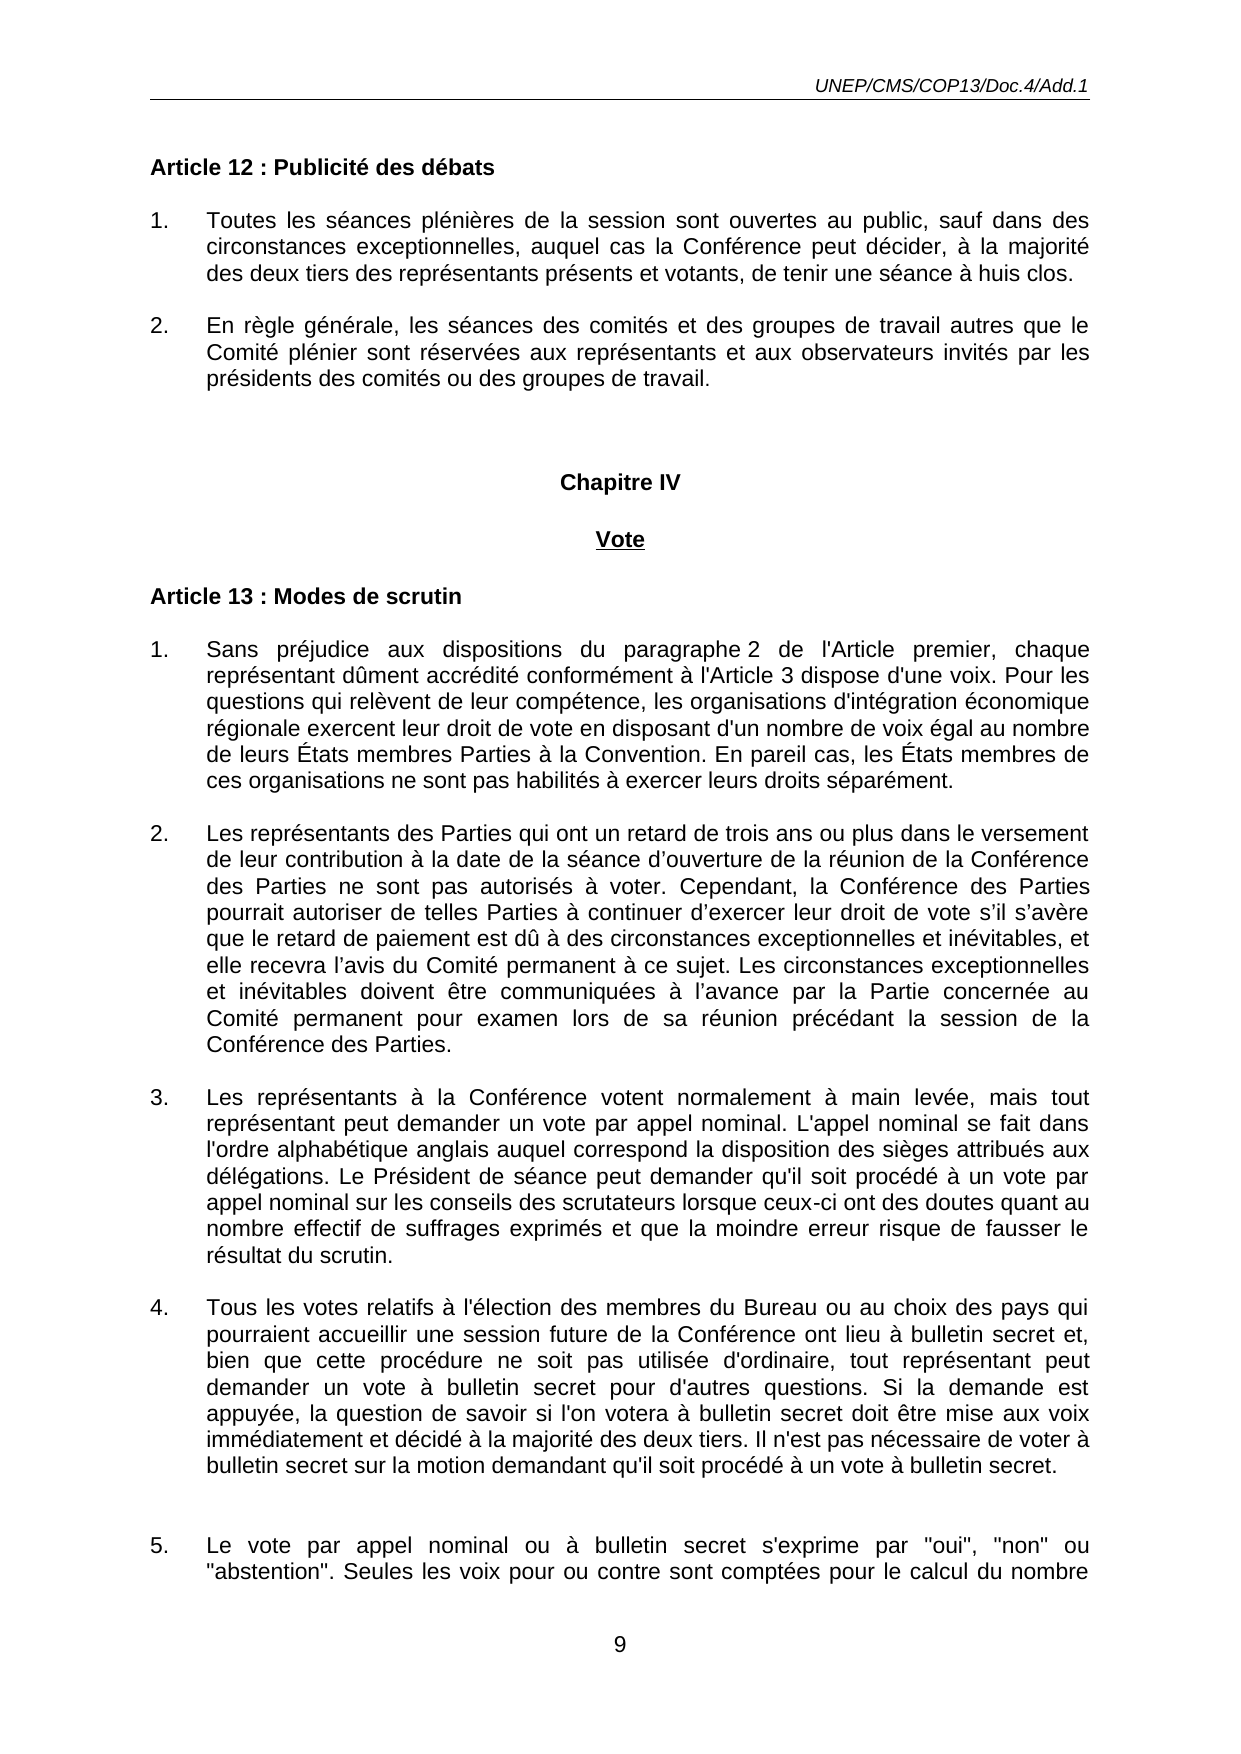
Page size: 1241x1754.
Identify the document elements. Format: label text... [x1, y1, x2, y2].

list Les représentants des Parties qui ont un retard de trois ans ou plus dans le versement de leur contribution à la date de la séance d’ouverture de la réunion de la Conférence des Parties ne sont pas autorisés à voter. Cependant, la Conférence des Parties pourrait autoriser de telles Parties à continuer d’exercer leur droit de vote s’il s’avère que le retard de paiement est dû à des circonstances exceptionnelles et inévitables, et elle recevra l’avis du Comité permanent à ce sujet. Les circonstances exceptionnelles et inévitables doivent être communiquées à l’avance par la Partie concernée au Comité permanent pour examen lors de sa réunion précédant la session de la Conférence des Parties. [150, 820, 1090, 1057]
list Toutes les séances plénières de la session sont ouvertes au public, sauf dans des circonstances exceptionnelles, auquel cas la Conférence peut décider, à la majorité des deux tiers des représentants présents et votants, de tenir une séance à huis clos. [150, 207, 1090, 286]
text Vote [150, 526, 1090, 552]
list En règle générale, les séances des comités et des groupes de travail autres que le Comité plénier sont réservées aux représentants et aux observateurs invités par les présidents des comités ou des groupes de travail. [150, 312, 1090, 391]
text Article 13 : Modes de scrutin [150, 583, 1090, 609]
text Chapitre IV [150, 469, 1090, 495]
list Les représentants à la Conférence votent normalement à main levée, mais tout représentant peut demander un vote par appel nominal. L'appel nominal se fait dans l'ordre alphabétique anglais auquel correspond la disposition des sièges attribués aux délégations. Le Président de séance peut demander qu'il soit procédé à un vote par appel nominal sur les conseils des scrutateurs lorsque ceux-ci ont des doutes quant au nombre effectif de suffrages exprimés et que la moindre erreur risque de fausser le résultat du scrutin. [150, 1083, 1090, 1268]
list Tous les votes relatifs à l'élection des membres du Bureau ou au choix des pays qui pourraient accueillir une session future de la Conférence ont lieu à bulletin secret et, bien que cette procédure ne soit pas utilisée d'ordinaire, tout représentant peut demander un vote à bulletin secret pour d'autres questions. Si la demande est appuyée, la question de savoir si l'on votera à bulletin secret doit être mise aux voix immédiatement et décidé à la majorité des deux tiers. Il n'est pas nécessaire de voter à bulletin secret sur la motion demandant qu'il soit procédé à un vote à bulletin secret. [150, 1294, 1090, 1479]
list Sans préjudice aux dispositions du paragraphe 2 de l'Article premier, chaque représentant dûment accrédité conformément à l'Article 3 dispose d'une voix. Pour les questions qui relèvent de leur compétence, les organisations d'intégration économique régionale exercent leur droit de vote en disposant d'un nombre de voix égal au nombre de leurs États membres Parties à la Convention. En pareil cas, les États membres de ces organisations ne sont pas habilités à exercer leurs droits séparément. [150, 636, 1090, 794]
text Article 12 : Publicité des débats [150, 154, 1090, 181]
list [150, 1532, 1090, 1584]
